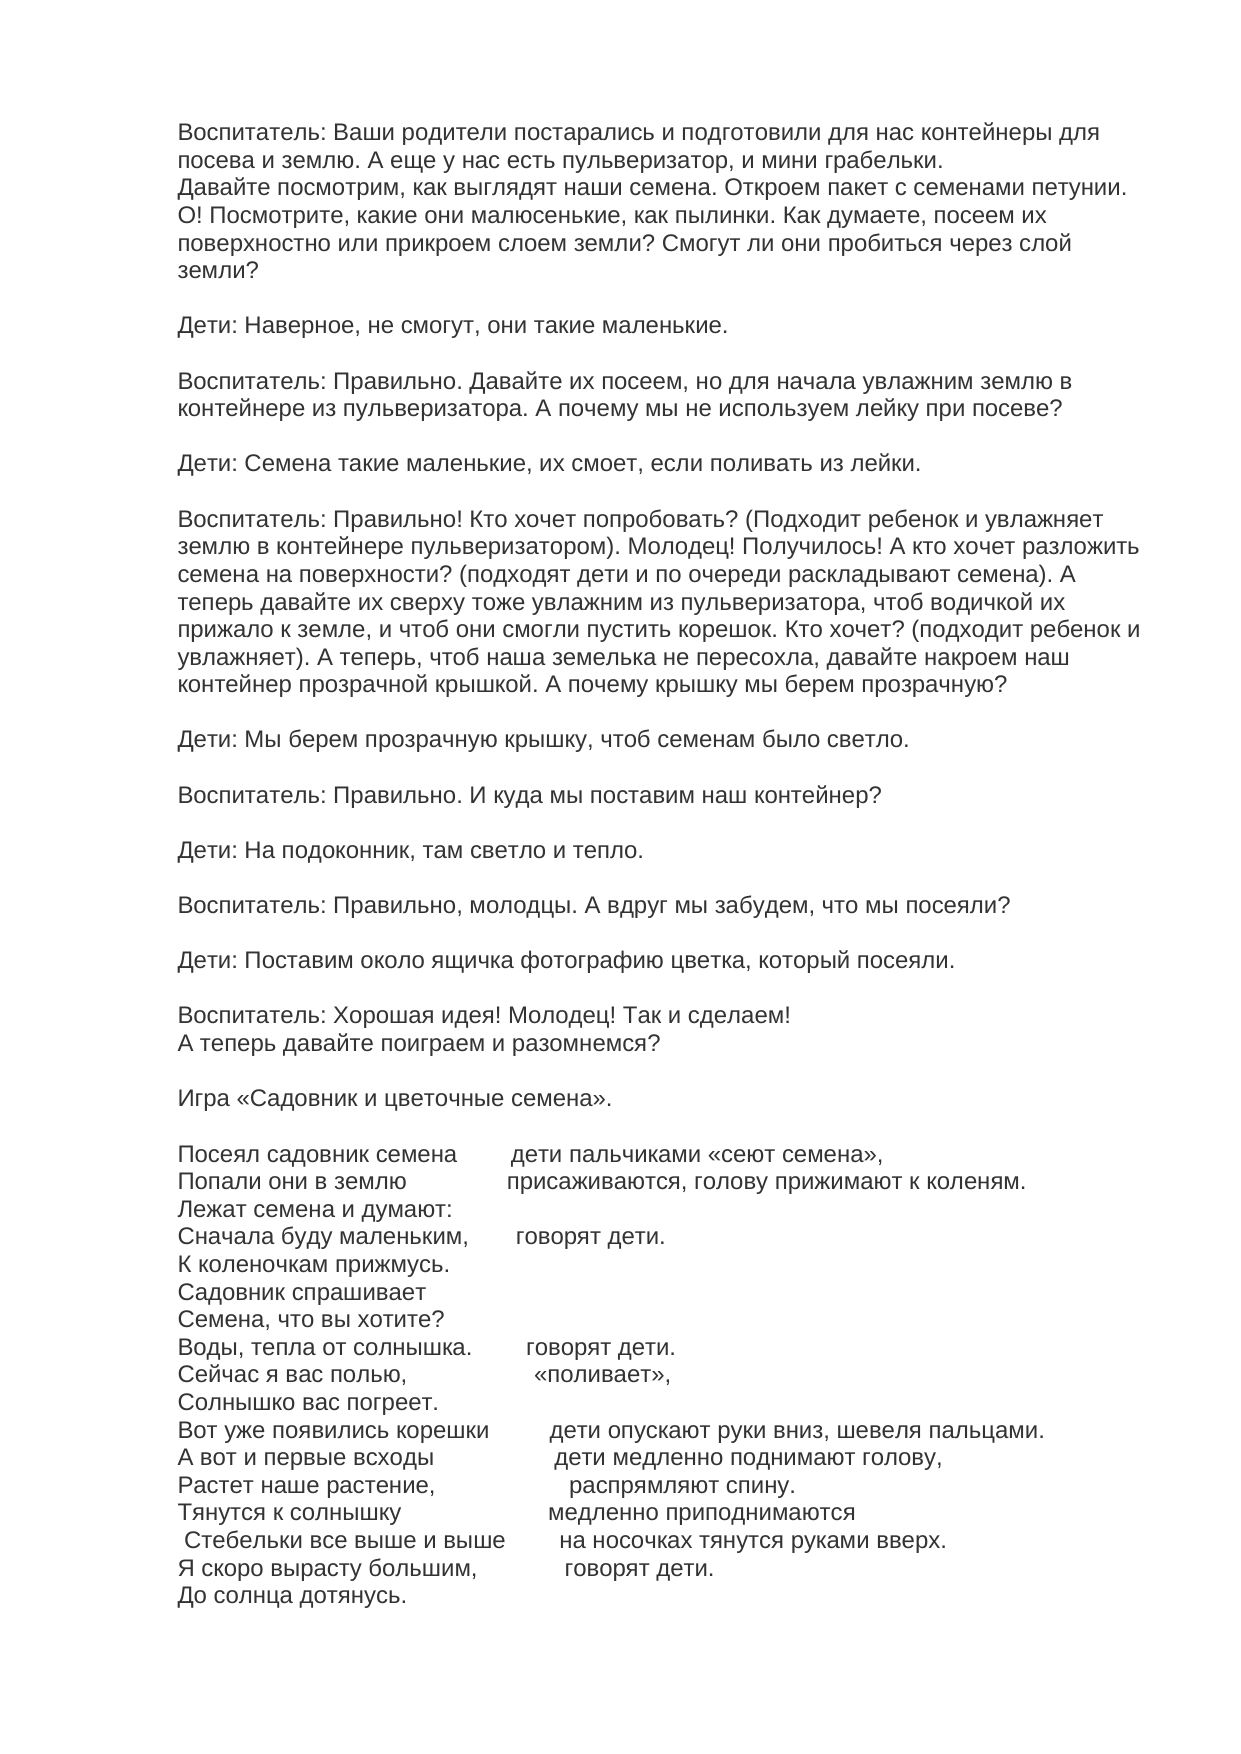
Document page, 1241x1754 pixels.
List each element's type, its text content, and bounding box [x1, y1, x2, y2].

text К коленочкам прижмусь. [177, 1250, 1152, 1277]
text Попали они в землю присаживаются, голову прижимают к коленям. [177, 1167, 1152, 1195]
text Сначала буду маленьким, говорят дети. [177, 1222, 1152, 1250]
text Растет наше растение, распрямляют спину. [177, 1471, 1152, 1498]
text Воспитатель: Ваши родители постарались и подготовили для нас контейнеры для посева и землю. А еще у нас есть пульверизатор, и мини грабельки. [177, 118, 1152, 173]
text Воспитатель: Правильно! Кто хочет попробовать? (Подходит ребенок и увлажняет землю в контейнере пульверизатором). Молодец! Получилось! А кто хочет разложить семена на поверхности? (подходят дети и по очереди раскладывают семена). А теперь давайте их сверху тоже увлажним из пульверизатора, чтоб водичкой их прижало к земле, и чтоб они смогли пустить корешок. Кто хочет? (подходит ребенок и увлажняет). А теперь, чтоб наша земелька не пересохла, давайте накроем наш контейнер прозрачной крышкой. А почему крышку мы берем прозрачную? [177, 504, 1152, 698]
text Дети: Наверное, не смогут, они такие маленькие. [177, 311, 1152, 339]
text Воды, тепла от солнышка. говорят дети. [177, 1333, 1152, 1360]
text Садовник спрашивает [177, 1277, 1152, 1305]
text Давайте посмотрим, как выглядят наши семена. Откроем пакет с семенами петунии. О! Посмотрите, какие они малюсенькие, как пылинки. Как думаете, посеем их поверхностно или прикроем слоем земли? Смогут ли они пробиться через слой земли? [177, 173, 1152, 284]
text Вот уже появились корешки дети опускают руки вниз, шевеля пальцами. [177, 1416, 1152, 1443]
text До солнца дотянусь. [177, 1581, 1152, 1609]
text Дети: Семена такие маленькие, их смоет, если поливать из лейки. [177, 449, 1152, 477]
text Семена, что вы хотите? [177, 1305, 1152, 1333]
text Посеял садовник семена дети пальчиками «сеют семена», [177, 1112, 1152, 1167]
text Стебельки все выше и выше на носочках тянутся руками вверх. [177, 1526, 1152, 1553]
text Игра «Садовник и цветочные семена». [177, 1084, 1152, 1112]
text Я скоро вырасту большим, говорят дети. [177, 1553, 1152, 1581]
text Воспитатель: Правильно. Давайте их посеем, но для начала увлажним землю в контейнере из пульверизатора. А почему мы не используем лейку при посеве? [177, 367, 1152, 422]
text Дети: На подоконник, там светло и тепло. [177, 836, 1152, 863]
text Дети: Поставим около ящичка фотографию цветка, который посеяли. [177, 946, 1152, 974]
text А теперь давайте поиграем и разомнемся? [177, 1029, 1152, 1057]
text Воспитатель: Правильно, молодцы. А вдруг мы забудем, что мы посеяли? [177, 891, 1152, 919]
text А вот и первые всходы дети медленно поднимают голову, [177, 1443, 1152, 1471]
text Дети: Мы берем прозрачную крышку, чтоб семенам было светло. [177, 725, 1152, 753]
text Лежат семена и думают: [177, 1195, 1152, 1222]
text Тянутся к солнышку медленно приподнимаются [177, 1498, 1152, 1526]
text Воспитатель: Правильно. И куда мы поставим наш контейнер? [177, 781, 1152, 808]
text Воспитатель: Хорошая идея! Молодец! Так и сделаем! [177, 1001, 1152, 1029]
text Сейчас я вас полью, «поливает», [177, 1360, 1152, 1388]
text Солнышко вас погреет. [177, 1388, 1152, 1416]
